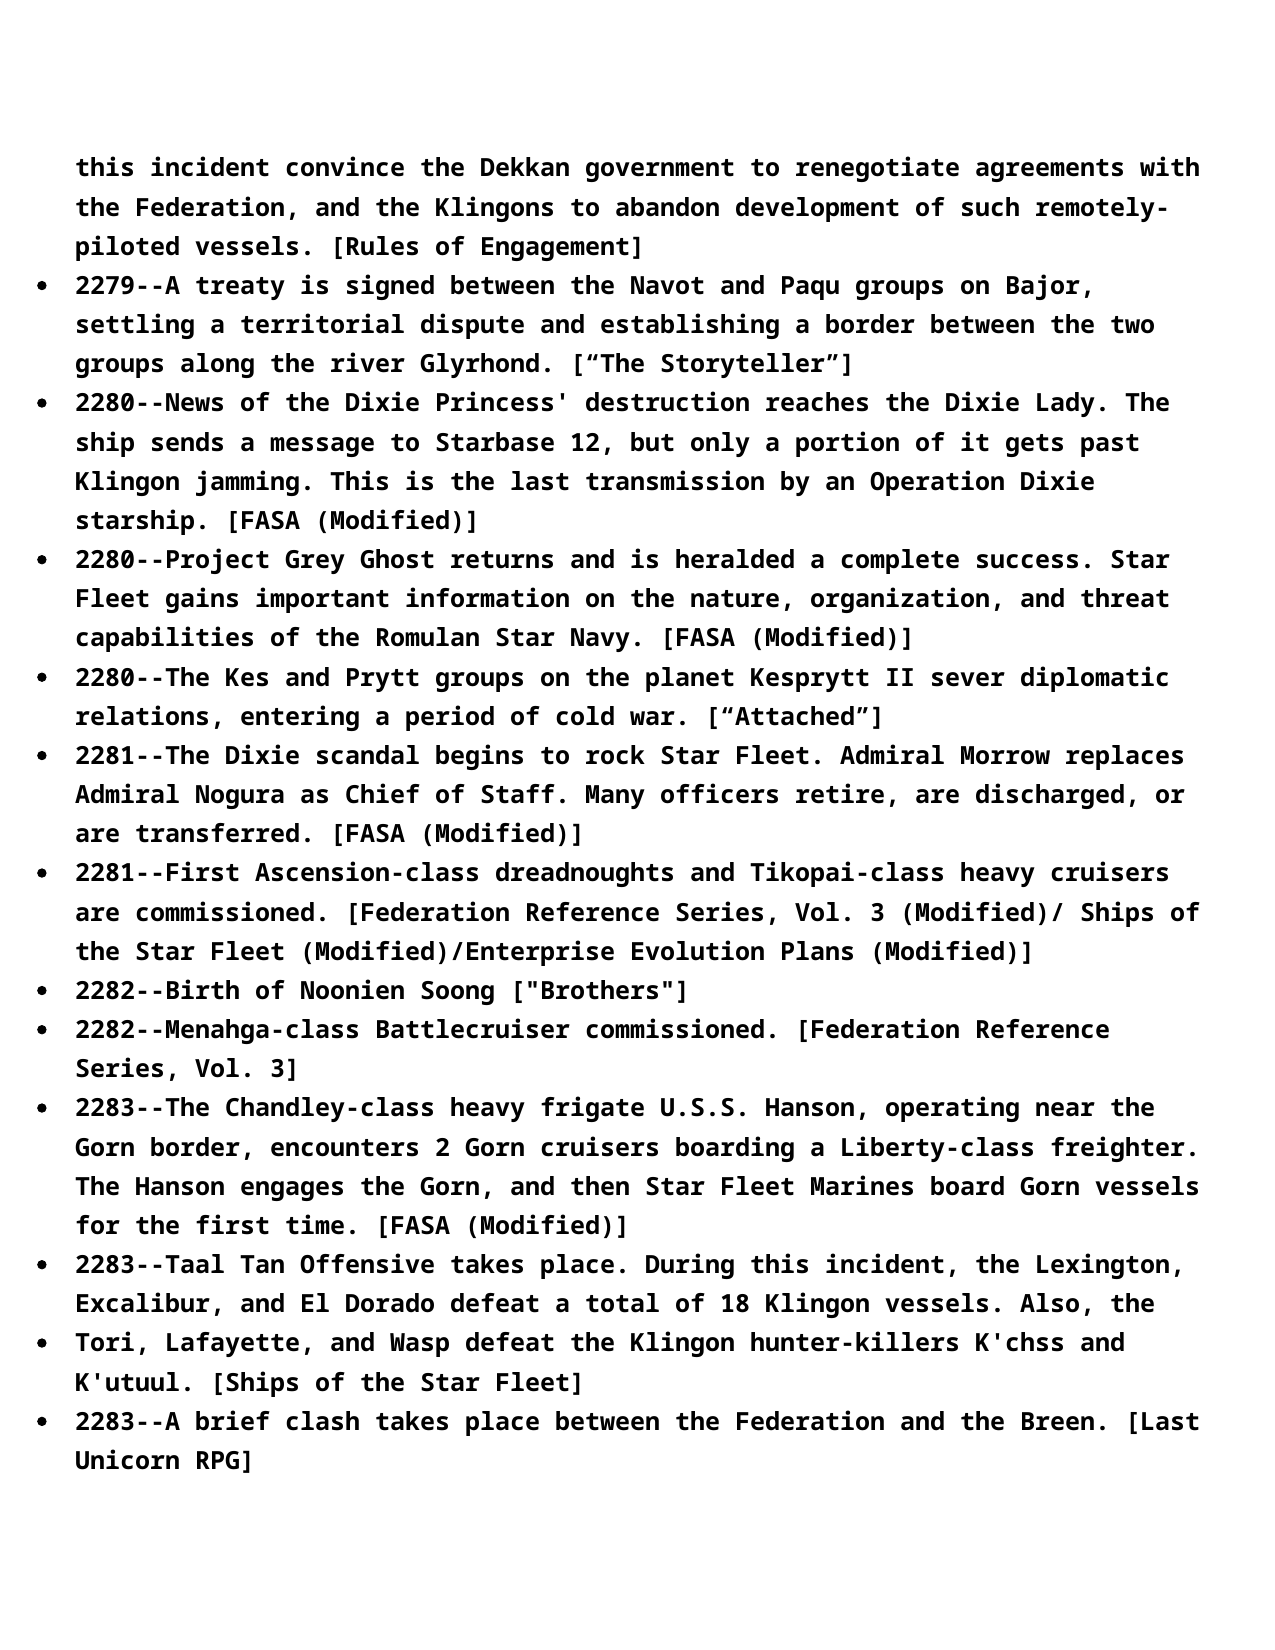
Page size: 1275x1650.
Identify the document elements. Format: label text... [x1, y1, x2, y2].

list 2283--Taal Tan Offensive takes place. During this incident, the Lexington, Excalibur, and El Dorado defeat a total of 18 Klingon vessels. Also, the [37, 1247, 1215, 1320]
list 2283--A brief clash takes place between the Federation and the Breen. [Last Unicorn RPG] [37, 1403, 1215, 1477]
list 2280--The Kes and Prytt groups on the planet Kesprytt II sever diplomatic relations, entering a period of cold war. [“Attached”] [37, 659, 1215, 732]
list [37, 150, 1215, 262]
list 2280--Project Grey Ghost returns and is heralded a complete success. Star Fleet gains important information on the nature, organization, and threat capabilities of the Romulan Star Navy. [FASA (Modified)] [37, 542, 1215, 654]
list 2279--A treaty is signed between the Navot and Paqu groups on Bajor, settling a territorial dispute and establishing a border between the two groups along the river Glyrhond. [“The Storyteller”] [37, 267, 1215, 380]
list 2283--The Chandley-class heavy frigate U.S.S. Hanson, operating near the Gorn border, encounters 2 Gorn cruisers boarding a Liberty-class freighter. The Hanson engages the Gorn, and then Star Fleet Marines board Gorn vessels for the first time. [FASA (Modified)] [37, 1090, 1215, 1242]
list 2281--First Ascension-class dreadnoughts and Tikopai-class heavy cruisers are commissioned. [Federation Reference Series, Vol. 3 (Modified)/ Ships of the Star Fleet (Modified)/Enterprise Evolution Plans (Modified)] [37, 855, 1215, 967]
list 2282--Menahga-class Battlecruiser commissioned. [Federation Reference Series, Vol. 3] [37, 1012, 1215, 1085]
list 2282--Birth of Noonien Soong ["Brothers"] [37, 972, 1215, 1007]
list 2281--The Dixie scandal begins to rock Star Fleet. Admiral Morrow replaces Admiral Nogura as Chief of Staff. Many officers retire, are discharged, or are transferred. [FASA (Modified)] [37, 737, 1215, 850]
list Tori, Lafayette, and Wasp defeat the Klingon hunter-killers K'chss and K'utuul. [Ships of the Star Fleet] [37, 1325, 1215, 1398]
list 2280--News of the Dixie Princess' destruction reaches the Dixie Lady. The ship sends a message to Starbase 12, but only a portion of it gets past Klingon jamming. This is the last transmission by an Operation Dixie starship. [FASA (Modified)] [37, 385, 1215, 537]
